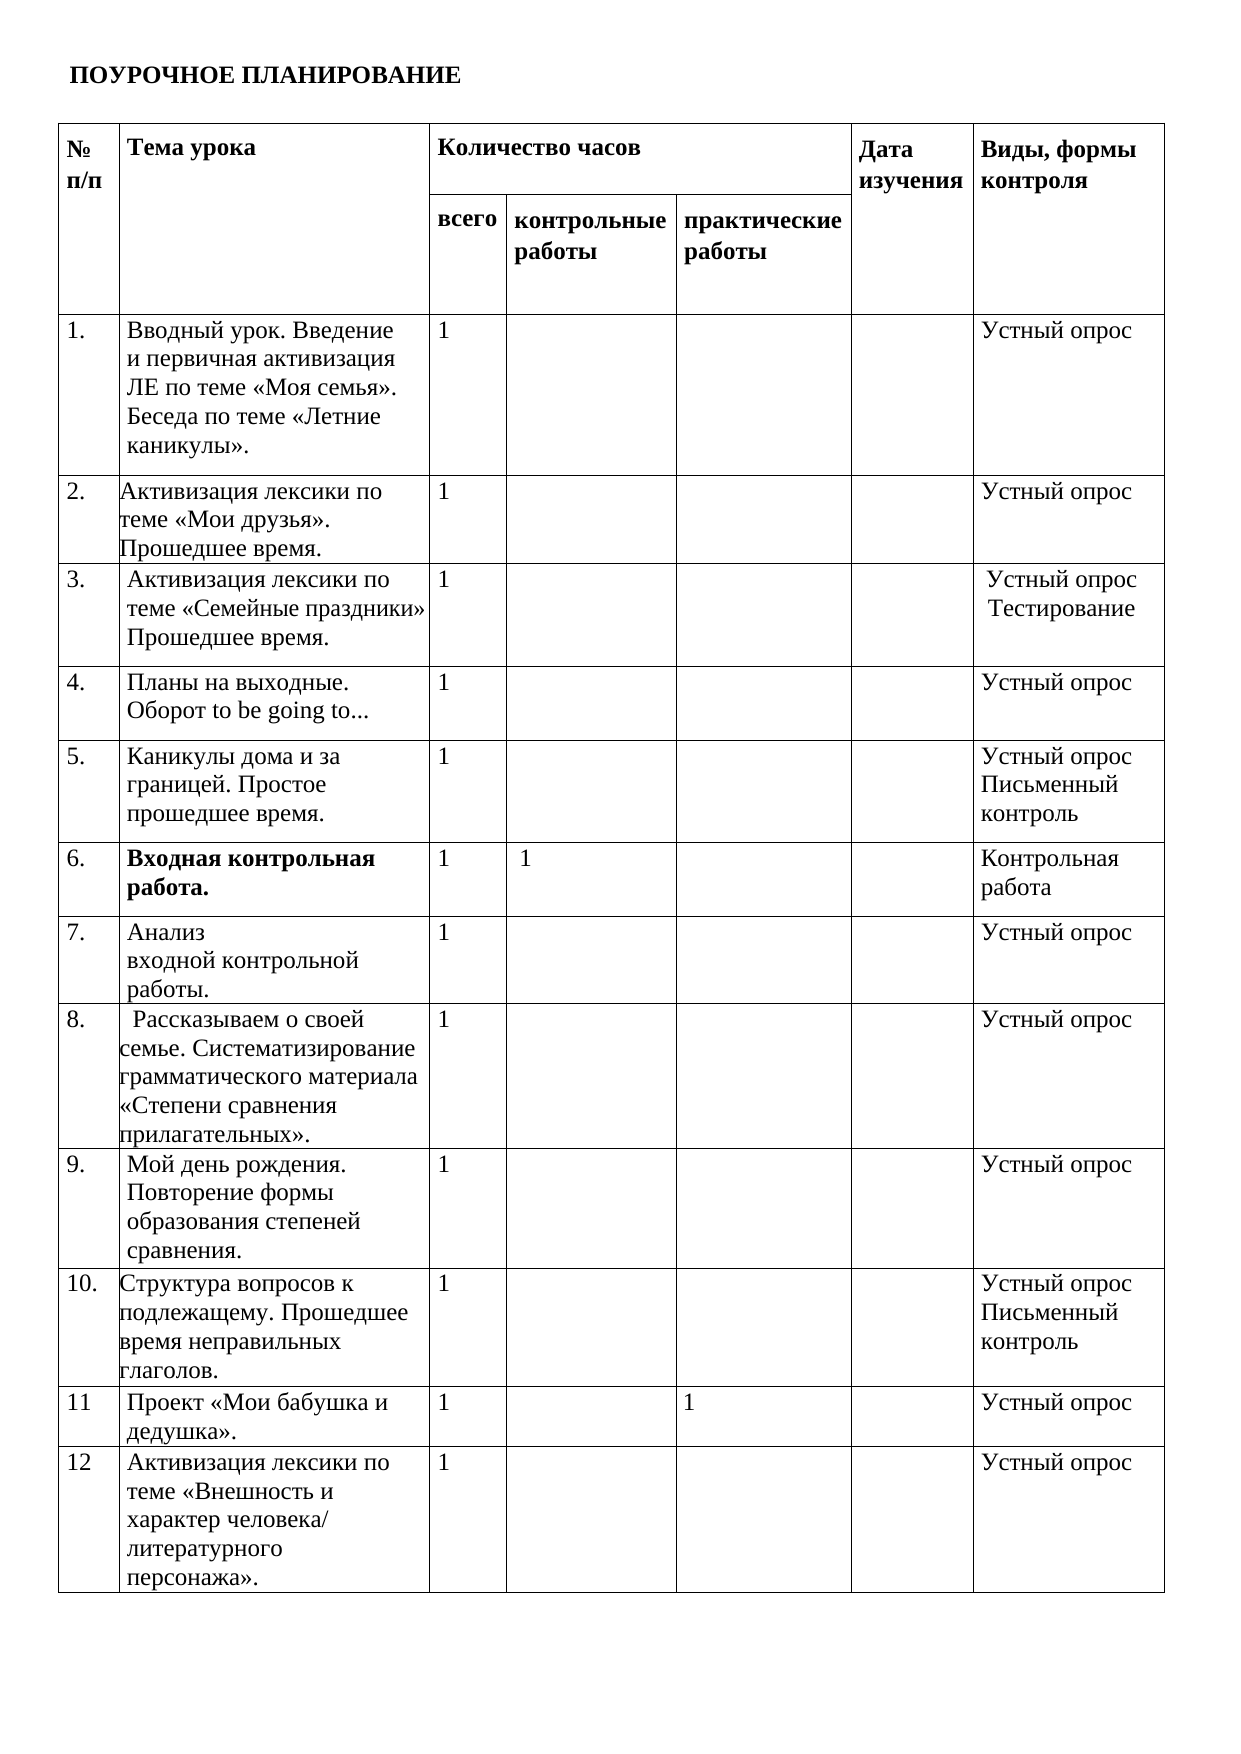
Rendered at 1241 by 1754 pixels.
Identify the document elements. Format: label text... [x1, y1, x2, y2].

table_cell [507, 1004, 676, 1148]
table_cell 11 [59, 1387, 119, 1446]
table_cell [677, 1149, 851, 1267]
table_cell 1 [430, 1269, 506, 1386]
table_cell Устный опрос [974, 1387, 1164, 1446]
table_cell 7. [59, 917, 119, 1003]
table_cell 1 [430, 564, 506, 666]
table_cell Устный опрос [974, 1149, 1164, 1267]
table_cell [507, 917, 676, 1003]
table_cell Активизация лексики по теме «Внешность и характер человека/ литературного персонажа». [120, 1447, 429, 1592]
table_cell 10. [59, 1269, 119, 1386]
table_header Виды, формы контроля [974, 124, 1164, 314]
table_cell [852, 1447, 973, 1592]
table_cell 8. [59, 1004, 119, 1148]
table_header Тема урока [120, 124, 429, 314]
table_cell 1. [59, 315, 119, 475]
table_cell [677, 843, 851, 916]
table_cell Активизация лексики по теме «Мои друзья». Прошедшее время. [120, 476, 429, 563]
table_cell 1 [677, 1387, 851, 1446]
table_cell [507, 476, 676, 563]
table_cell [507, 1269, 676, 1386]
table_cell 1 [430, 1387, 506, 1446]
table_cell Мой день рождения. Повторение формы образования степеней сравнения. прилагательных.Входная контрольная работа. [120, 1149, 429, 1267]
table_cell Устный опрос [974, 667, 1164, 740]
table_cell [852, 1269, 973, 1386]
table_cell [677, 564, 851, 666]
table_cell Устный опрос [974, 1004, 1164, 1148]
table_cell 1 [430, 667, 506, 740]
table_cell Планы на выходные. Оборот to be going to... [120, 667, 429, 740]
table_cell 1 [430, 315, 506, 475]
table_cell Устный опрос [974, 315, 1164, 475]
table_cell [507, 741, 676, 842]
table_cell 2. [59, 476, 119, 563]
table_cell 5. [59, 741, 119, 842]
table_cell [852, 917, 973, 1003]
table_cell 1 [430, 917, 506, 1003]
table_cell 3. [59, 564, 119, 666]
table_cell [507, 1149, 676, 1267]
table_cell контрольные работы [507, 195, 676, 314]
table_header Дата изучения [852, 124, 973, 314]
table_cell Структура вопросов к подлежащему. Прошедшее время неправильных глаголов. [120, 1269, 429, 1386]
table_cell Проект «Мои бабушка и дедушка». [120, 1387, 429, 1446]
table_cell Устный опрос [974, 476, 1164, 563]
table_cell [852, 667, 973, 740]
table_cell [677, 1447, 851, 1592]
table_cell 1 [507, 843, 676, 916]
table_cell [677, 1269, 851, 1386]
table_cell [677, 1004, 851, 1148]
table_cell [852, 476, 973, 563]
table_cell [507, 1387, 676, 1446]
table_cell [507, 315, 676, 475]
table_cell Устный опрос [974, 1447, 1164, 1592]
table_cell Вводный урок. Введение и первичная активизация ЛЕ по теме «Моя семья». Беседа по теме «Летние каникулы». [120, 315, 429, 475]
table_cell Устный опрос Письменный контроль [974, 741, 1164, 842]
table_cell 9. [59, 1149, 119, 1267]
table_cell Входная контрольная работа. [120, 843, 429, 916]
table_cell [852, 843, 973, 916]
table_cell Устный опрос Тестирование [974, 564, 1164, 666]
table_cell [677, 315, 851, 475]
table_cell 1 [430, 1149, 506, 1267]
table_cell [852, 315, 973, 475]
table_cell [677, 741, 851, 842]
table_cell 1 [430, 741, 506, 842]
table_cell [677, 476, 851, 563]
table_cell Рассказываем о своей семье. Систематизирование грамматического материала «Степени сравнения прилагательных». [120, 1004, 429, 1148]
table_cell Контрольная работа [974, 843, 1164, 916]
table_cell [852, 741, 973, 842]
table_cell [852, 1387, 973, 1446]
table_cell Анализ входной контрольной работы. [120, 917, 429, 1003]
table_cell [852, 564, 973, 666]
table_cell [677, 667, 851, 740]
table_header Количество часов [430, 124, 851, 194]
table_cell практические работы [677, 195, 851, 314]
table_cell 1 [430, 476, 506, 563]
table_cell [507, 564, 676, 666]
table_cell [507, 1447, 676, 1592]
table_cell 12 [59, 1447, 119, 1592]
text ПОУРОЧНОЕ ПЛАНИРОВАНИЕ [69, 62, 1172, 89]
table_cell 4. [59, 667, 119, 740]
table_cell 1 [430, 1447, 506, 1592]
table_cell [507, 667, 676, 740]
table_header № п/п [59, 124, 119, 314]
table_cell Активизация лексики по теме «Семейные праздники» Прошедшее время. Неправильные глаголы. [120, 564, 429, 666]
table_cell 6. [59, 843, 119, 916]
table_cell Каникулы дома и за границей. Простое прошедшее время. [120, 741, 429, 842]
table_cell 1 [430, 843, 506, 916]
table_cell 1 [430, 1004, 506, 1148]
table_cell всего [430, 195, 506, 314]
table_cell Устный опрос [974, 917, 1164, 1003]
table_cell [852, 1004, 973, 1148]
table_cell [677, 917, 851, 1003]
table_cell Устный опрос Письменный контроль [974, 1269, 1164, 1386]
table_cell [852, 1149, 973, 1267]
